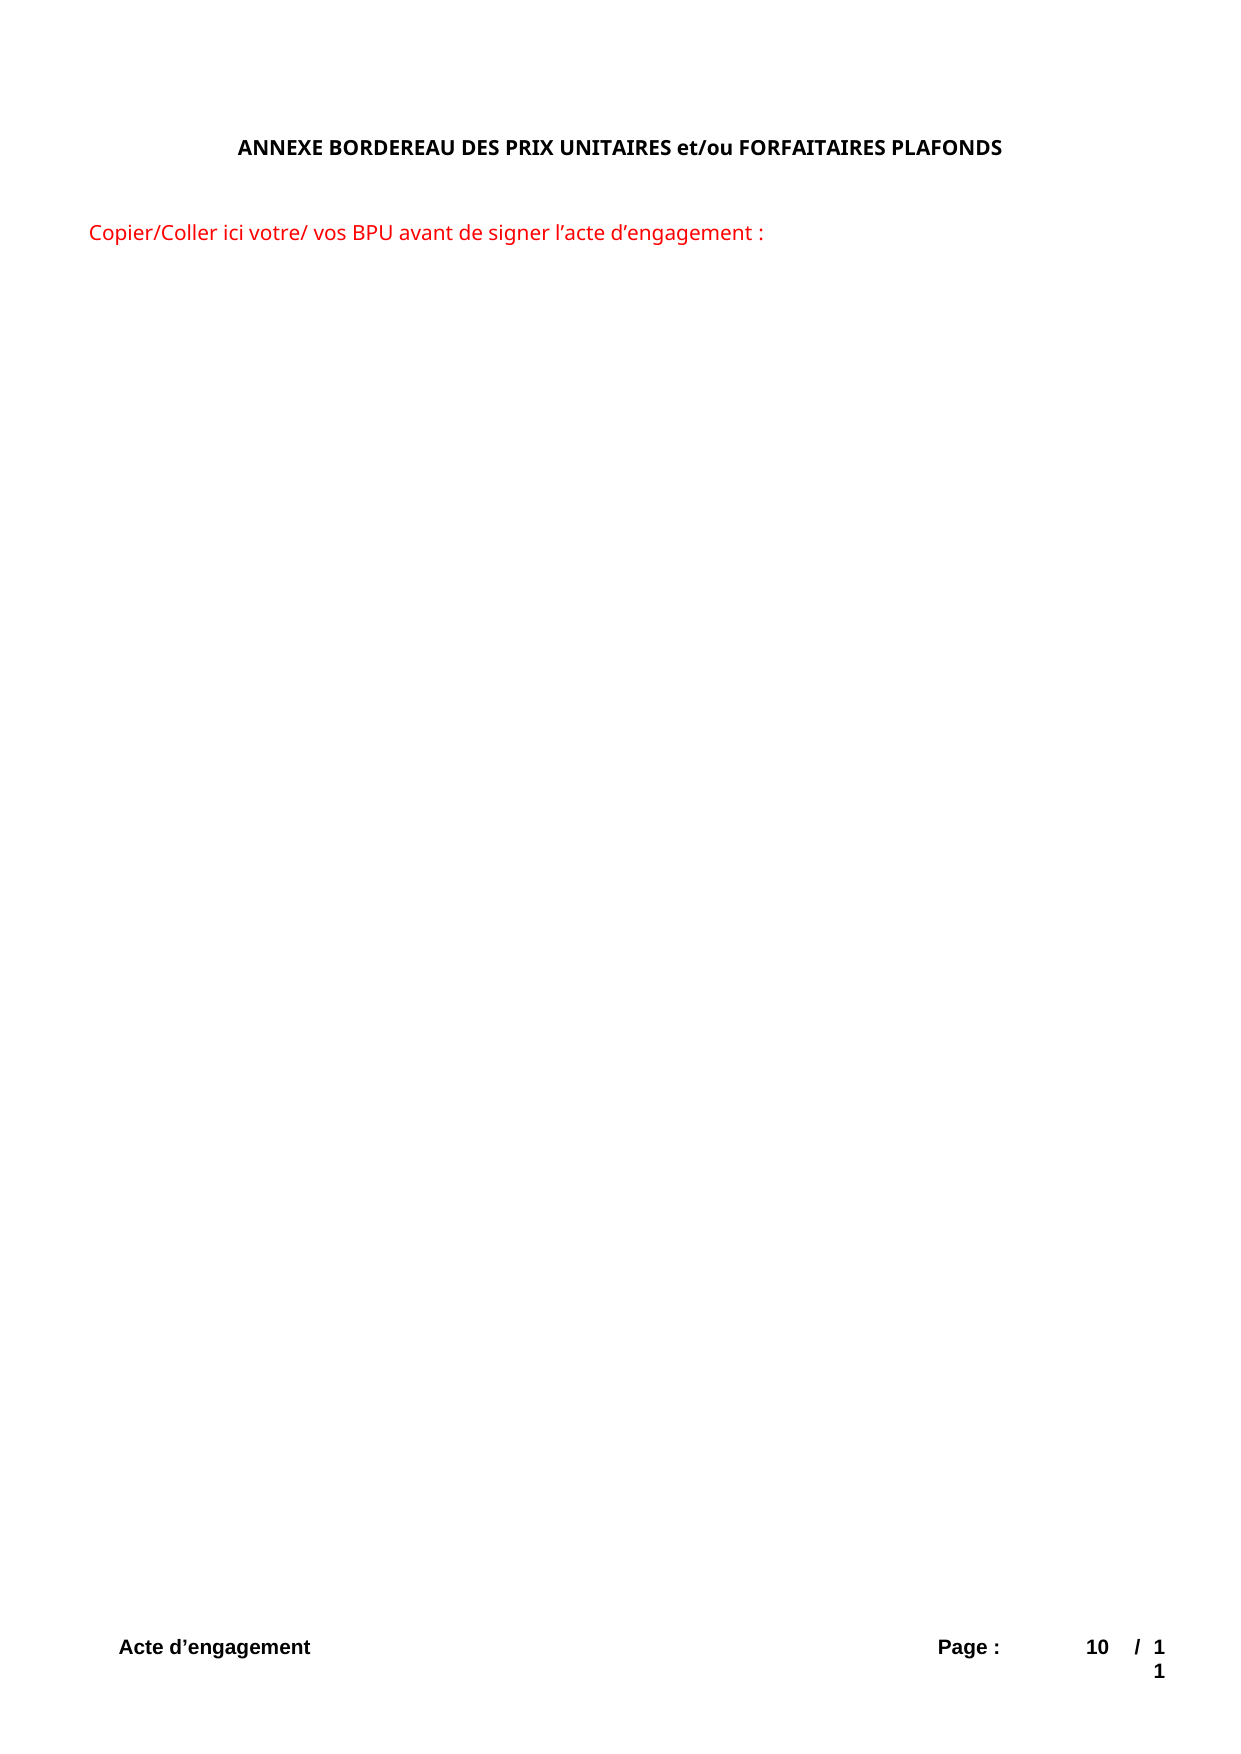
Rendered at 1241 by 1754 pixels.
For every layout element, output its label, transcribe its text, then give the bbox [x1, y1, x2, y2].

text ANNEXE BORDEREAU DES PRIX UNITAIRES et/ou FORFAITAIRES PLAFONDS [89, 133, 1152, 161]
text Copier/Coller ici votre/ vos BPU avant de signer l’acte d’engagement : [89, 218, 1152, 246]
